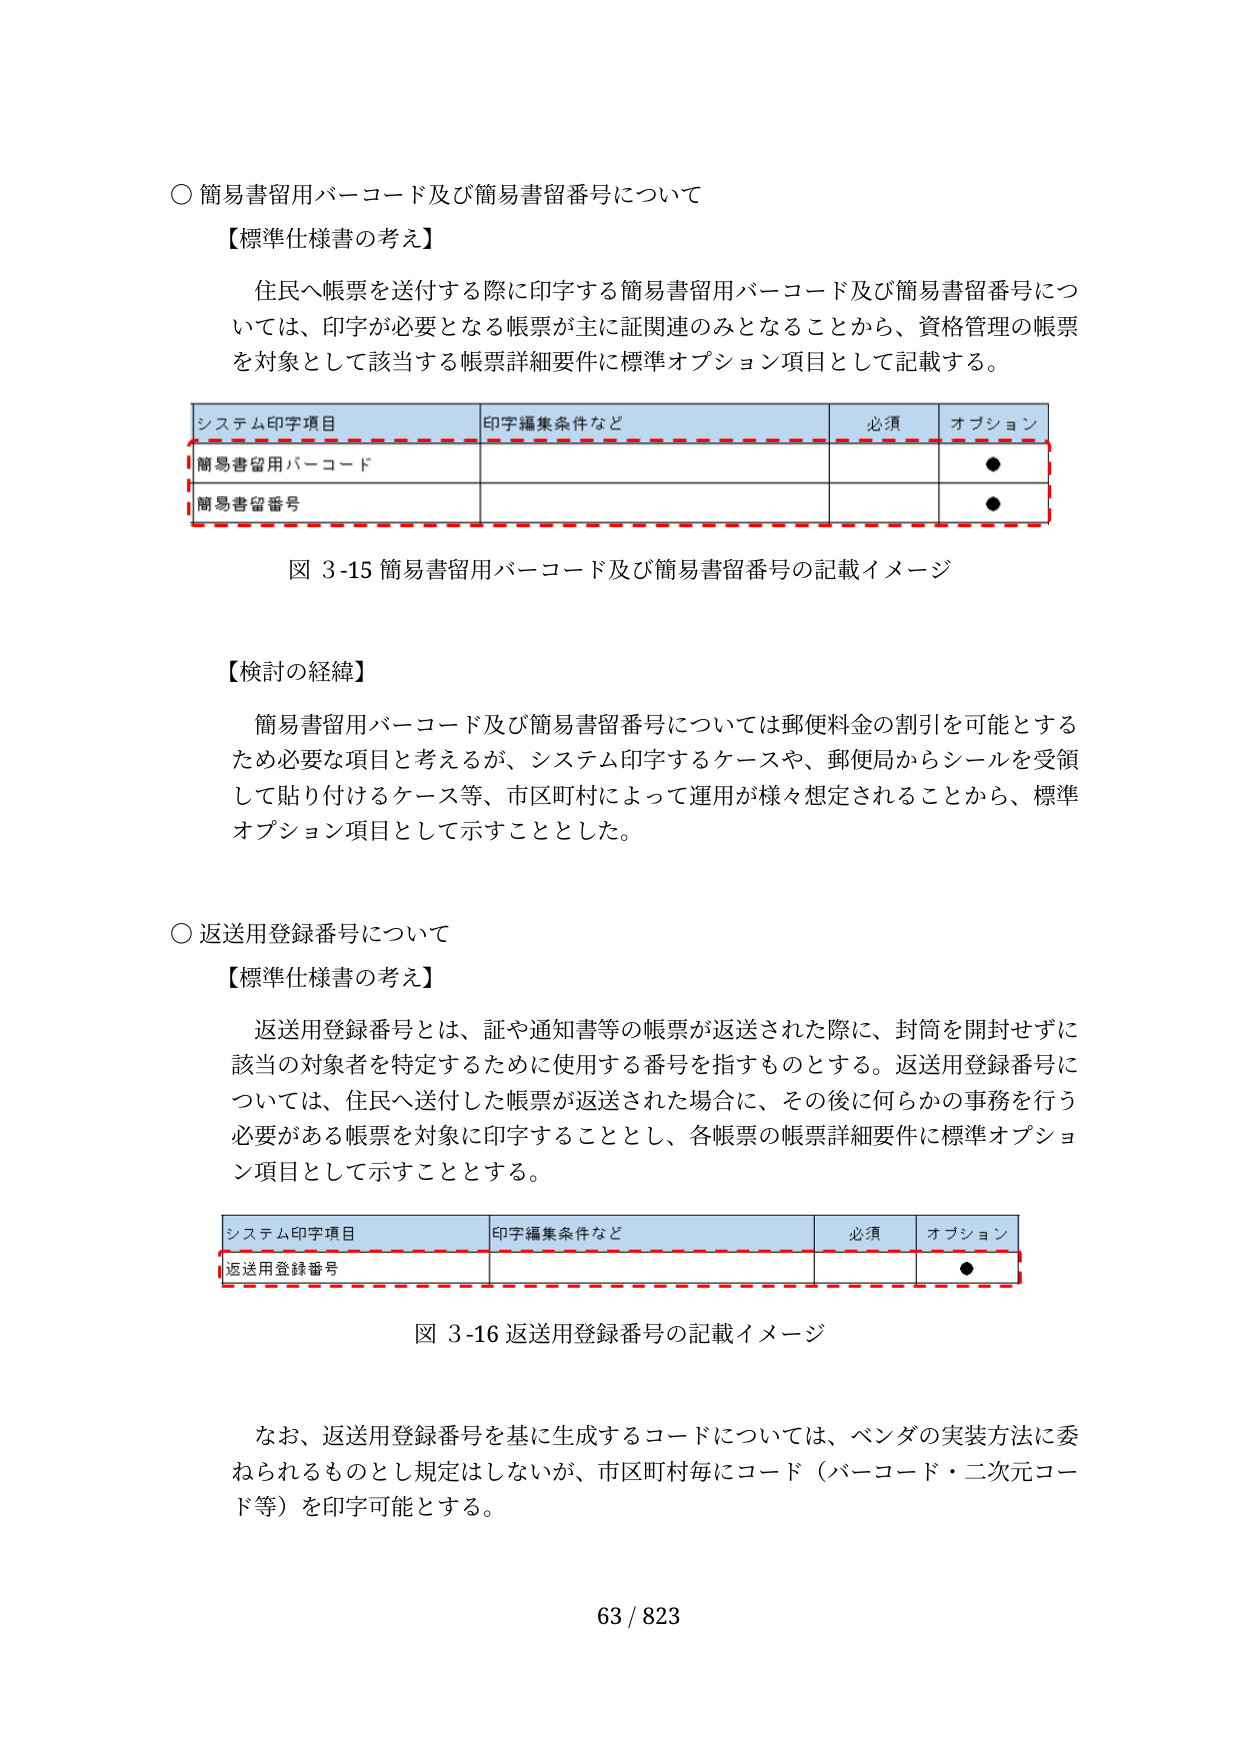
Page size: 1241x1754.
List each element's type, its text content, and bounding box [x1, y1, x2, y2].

list 住民へ帳票を送付する際に印字する簡易書留用バーコード及び簡易書留番号については、印字が必要となる帳票が主に証関連のみとなることから、資格管理の帳票を対象として該当する帳票詳細要件に標準オプション項目として記載する。 [231, 273, 1092, 377]
text 【検討の経緯】 [193, 654, 1092, 687]
text 【標準仕様書の考え】 [193, 960, 1092, 993]
list なお、返送用登録番号を基に生成するコードについては、ベンダの実装方法に委ねられるものとし規定はしないが、市区町村毎にコード（バーコード・二次元コード等）を印字可能とする。 [231, 1418, 1092, 1522]
picture [184, 396, 1056, 533]
text 【標準仕様書の考え】 [193, 221, 1092, 254]
text 〇 返送用登録番号について [171, 916, 1092, 949]
text 〇 簡易書留用バーコード及び簡易書留番号について [171, 177, 1092, 210]
list 簡易書留用バーコード及び簡易書留番号については郵便料金の割引を可能とするため必要な項目と考えるが、システム印字するケースや、郵便局からシールを受領して貼り付けるケース等、市区町村によって運用が様々想定されることから、標準オプション項目として示すこととした。 [231, 707, 1092, 846]
picture [216, 1206, 1025, 1297]
list 返送用登録番号とは、証や通知書等の帳票が返送された際に、封筒を開封せずに該当の対象者を特定するために使用する番号を指すものとする。返送用登録番号については、住民へ送付した帳票が返送された場合に、その後に何らかの事務を行う必要がある帳票を対象に印字することとし、各帳票の帳票詳細要件に標準オプション項目として示すこととする。 [231, 1012, 1092, 1187]
